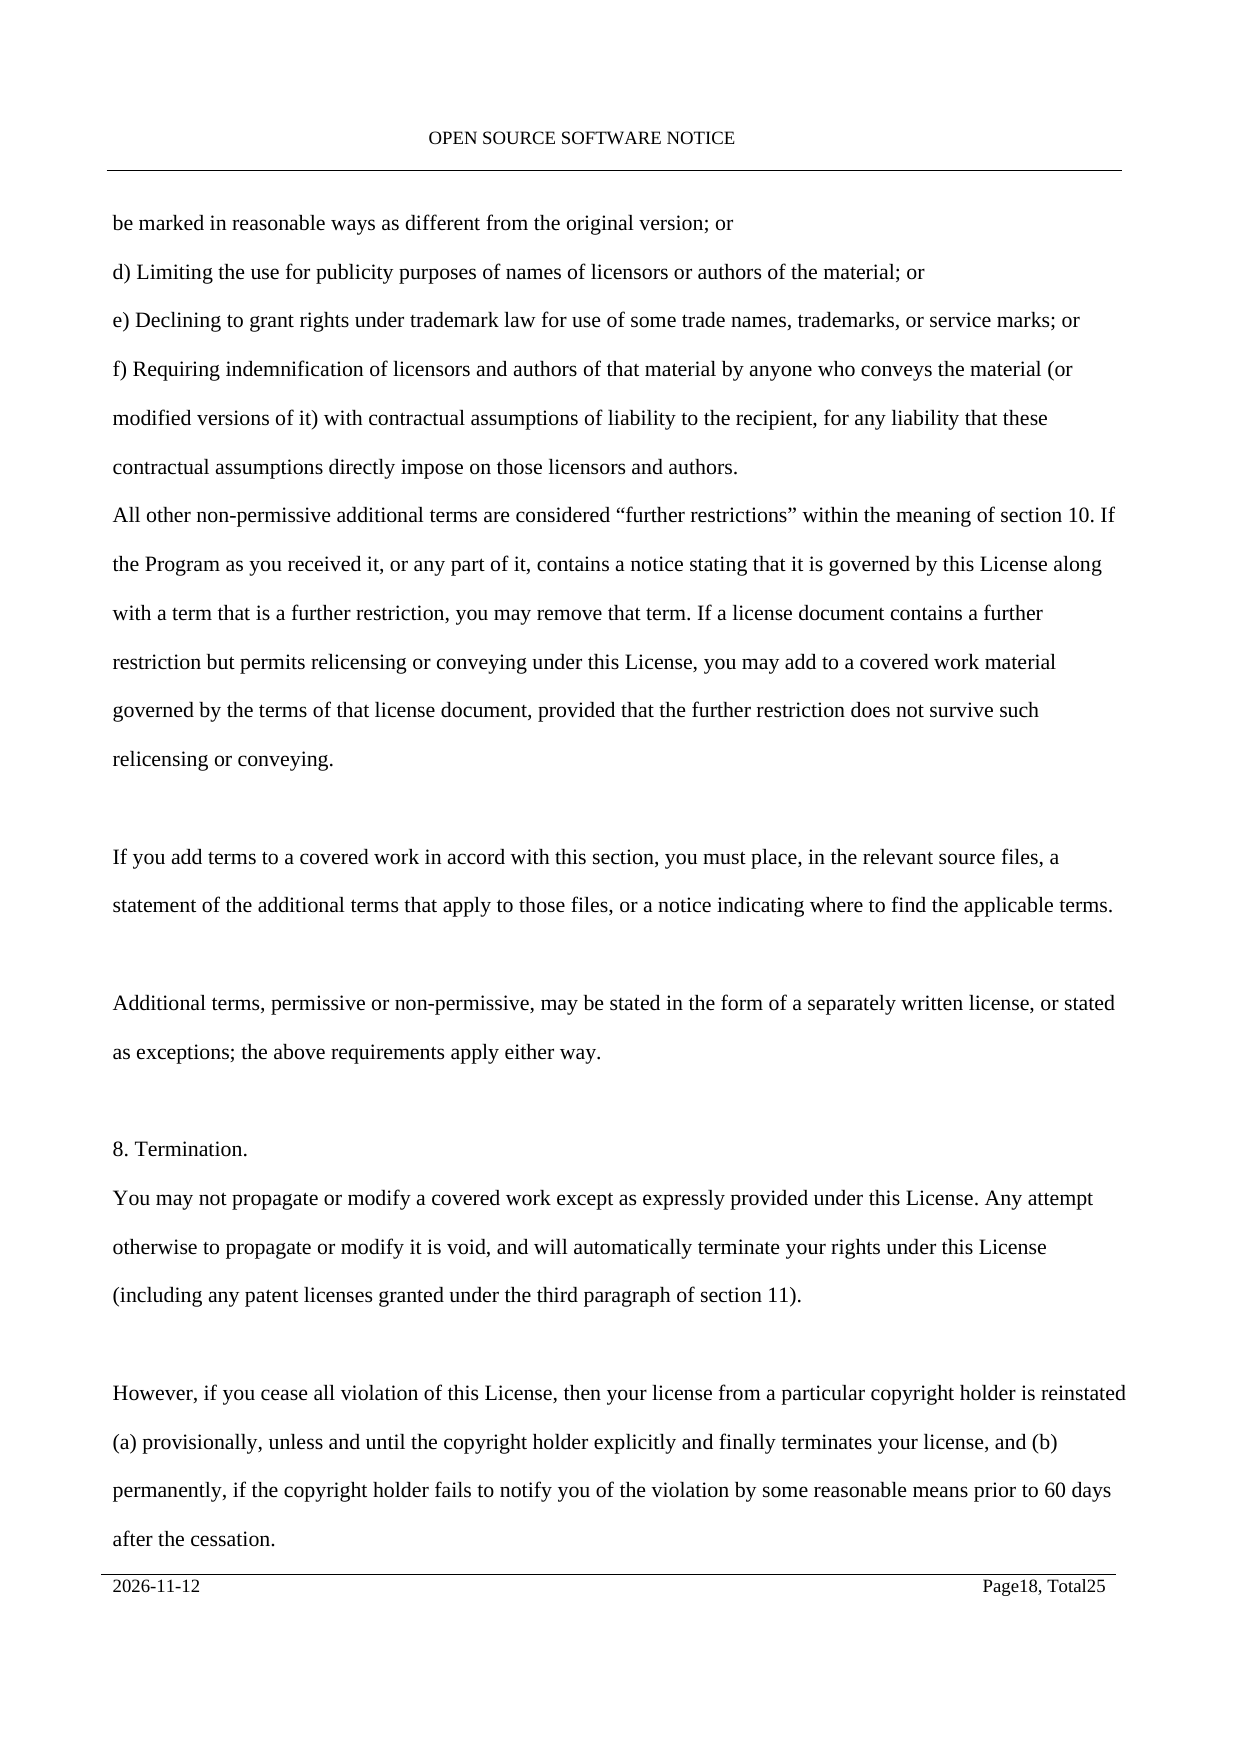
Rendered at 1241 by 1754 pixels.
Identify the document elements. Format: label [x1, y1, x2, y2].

text [112, 206, 1128, 1555]
